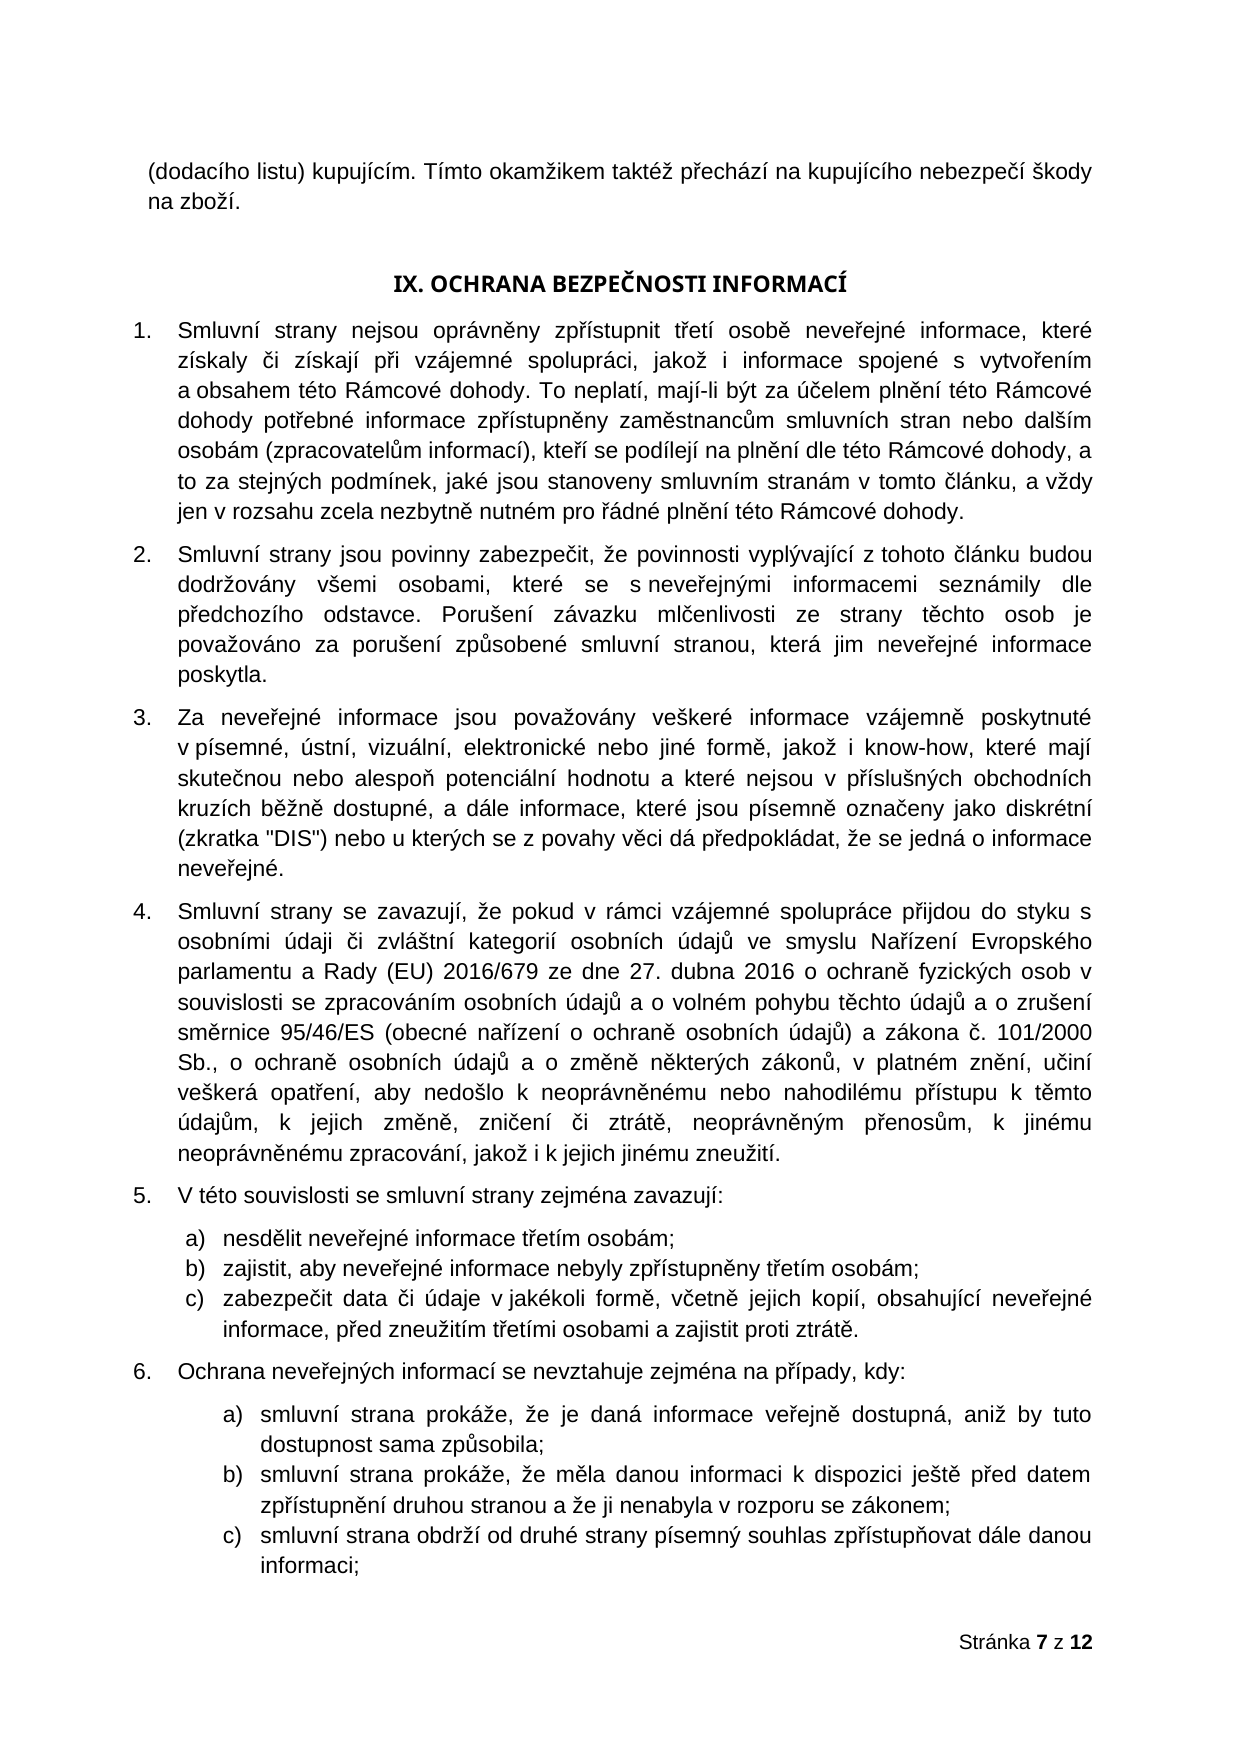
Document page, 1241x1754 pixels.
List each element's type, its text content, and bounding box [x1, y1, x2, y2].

list V této souvislosti se smluvní strany zejména zavazují: [133, 1182, 1093, 1209]
list Smluvní strany nejsou oprávněny zpřístupnit třetí osobě neveřejné informace, které získaly či získají při vzájemné spolupráci, jakož i informace spojené s vytvořením a obsahem této Rámcové dohody. To neplatí, mají-li být za účelem plnění této Rámcové dohody potřebné informace zpřístupněny zaměstnancům smluvních stran nebo dalším osobám (zpracovatelům informací), kteří se podílejí na plnění dle této Rámcové dohody, a to za stejných podmínek, jaké jsou stanoveny smluvním stranám v tomto článku, a vždy jen v rozsahu zcela nezbytně nutném pro řádné plnění této Rámcové dohody. [133, 317, 1093, 524]
list Ochrana neveřejných informací se nevztahuje zejména na případy, kdy: [133, 1358, 1093, 1385]
list smluvní strana prokáže, že je daná informace veřejně dostupná, aniž by tuto dostupnost sama způsobila; [223, 1401, 1092, 1458]
list IX. OCHRANA BEZPEČNOSTI INFORMACÍ [148, 268, 1093, 299]
list Za neveřejné informace jsou považovány veškeré informace vzájemně poskytnuté v písemné, ústní, vizuální, elektronické nebo jiné formě, jakož i know-how, které mají skutečnou nebo alespoň potenciální hodnotu a které nejsou v příslušných obchodních kruzích běžně dostupné, a dále informace, které jsou písemně označeny jako diskrétní (zkratka "DIS") nebo u kterých se z povahy věci dá předpokládat, že se jedná o informace neveřejné. [133, 704, 1093, 882]
list zabezpečit data či údaje v jakékoli formě, včetně jejich kopií, obsahující neveřejné informace, před zneužitím třetími osobami a zajistit proti ztrátě. [185, 1285, 1093, 1342]
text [148, 158, 1093, 214]
list smluvní strana prokáže, že měla danou informaci k dispozici ještě před datem zpřístupnění druhou stranou a že ji nenabyla v rozporu se zákonem; [223, 1461, 1092, 1518]
list smluvní strana obdrží od druhé strany písemný souhlas zpřístupňovat dále danou informaci; [223, 1522, 1092, 1578]
list zajistit, aby neveřejné informace nebyly zpřístupněny třetím osobám; [185, 1255, 1092, 1282]
list Smluvní strany se zavazují, že pokud v rámci vzájemné spolupráce přijdou do styku s osobními údaji či zvláštní kategorií osobních údajů ve smyslu Nařízení Evropského parlamentu a Rady (EU) 2016/679 ze dne 27. dubna 2016 o ochraně fyzických osob v souvislosti se zpracováním osobních údajů a o volném pohybu těchto údajů a o zrušení směrnice 95/46/ES (obecné nařízení o ochraně osobních údajů) a zákona č. 101/2000 Sb., o ochraně osobních údajů a o změně některých zákonů, v platném znění, učiní veškerá opatření, aby nedošlo k neoprávněnému nebo nahodilému přístupu k těmto údajům, k jejich změně, zničení či ztrátě, neoprávněným přenosům, k jinému neoprávněnému zpracování, jakož i k jejich jinému zneužití. [133, 898, 1093, 1166]
list Smluvní strany jsou povinny zabezpečit, že povinnosti vyplývající z tohoto článku budou dodržovány všemi osobami, které se s neveřejnými informacemi seznámily dle předchozího odstavce. Porušení závazku mlčenlivosti ze strany těchto osob je považováno za porušení způsobené smluvní stranou, která jim neveřejné informace poskytla. [133, 541, 1093, 688]
list nesdělit neveřejné informace třetím osobám; [185, 1225, 1092, 1251]
